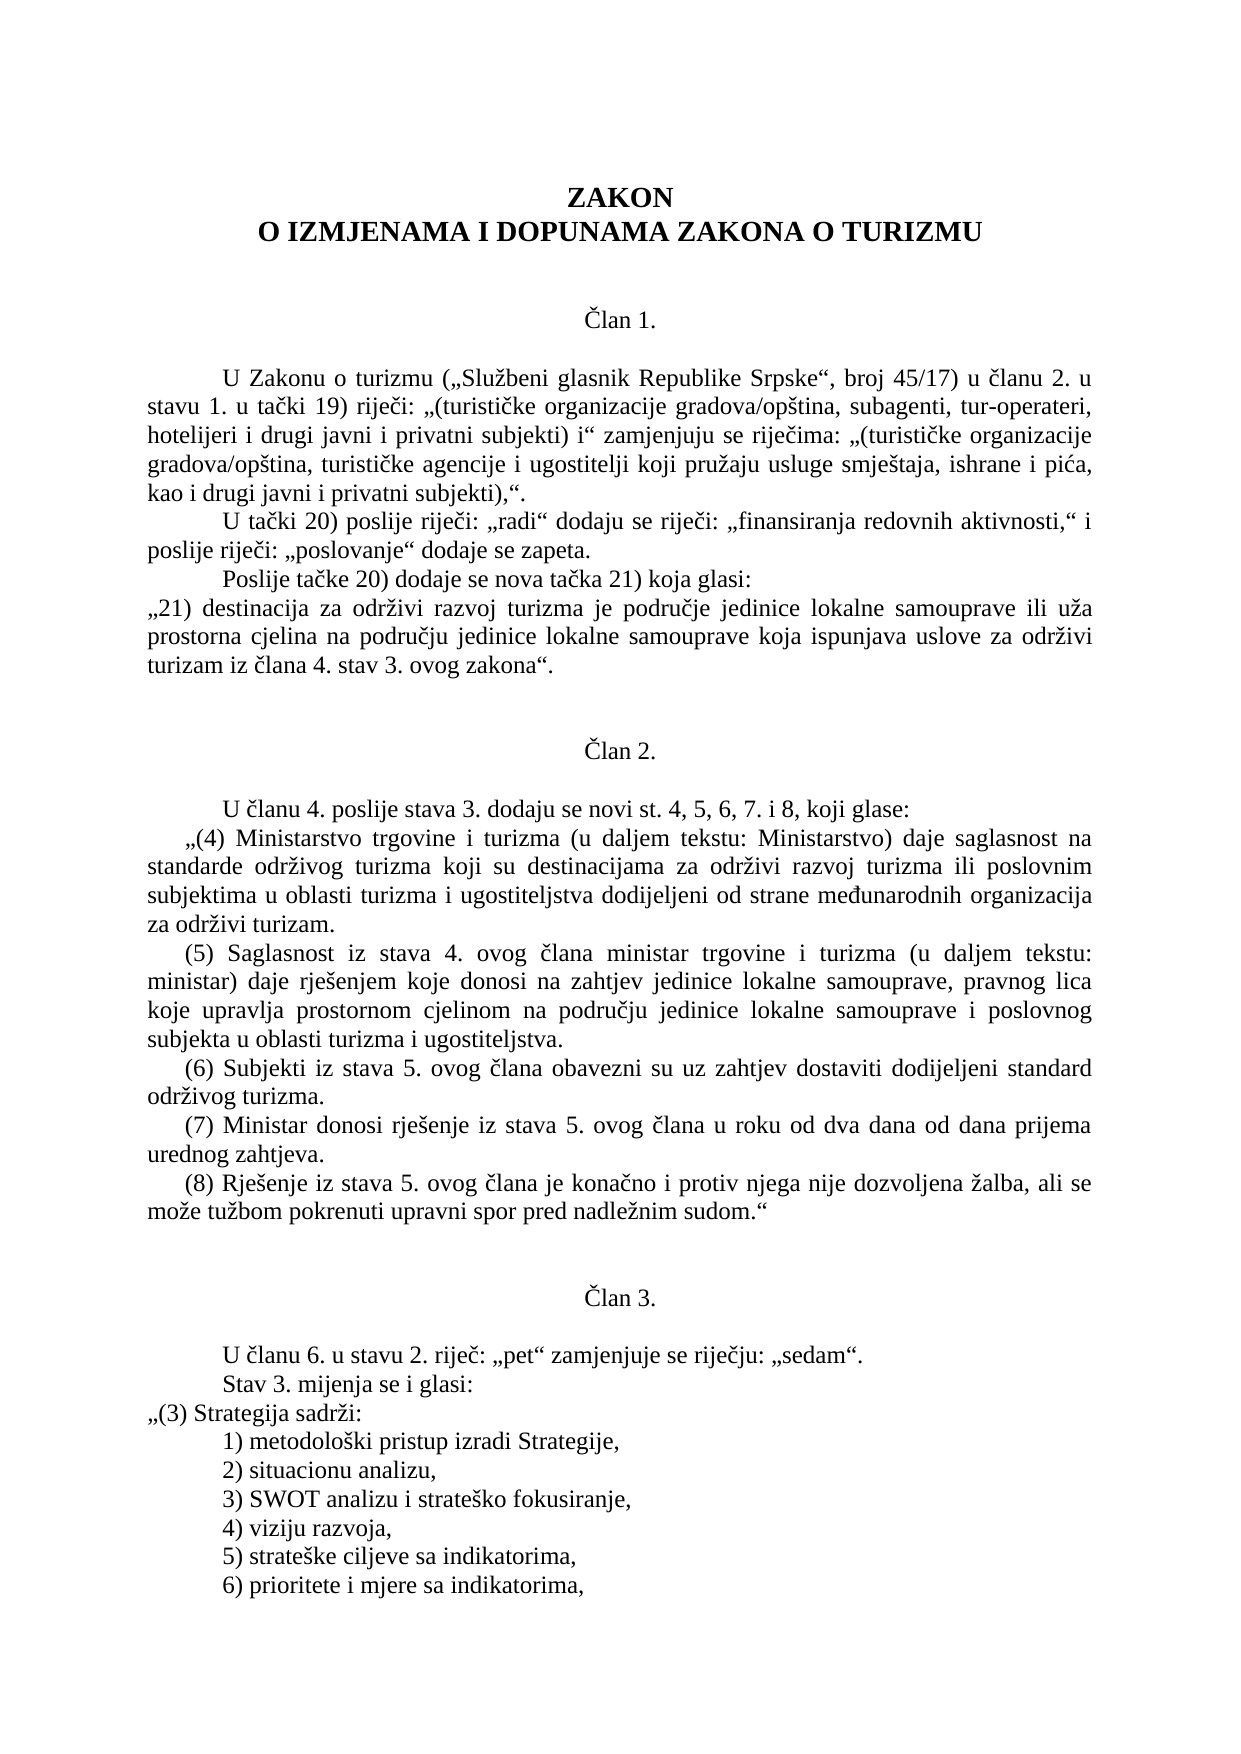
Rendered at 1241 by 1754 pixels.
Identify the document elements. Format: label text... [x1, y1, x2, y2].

text O IZMJENAMA I DOPUNAMA ZAKONA O TURIZMU [147, 214, 1093, 248]
text Poslije tačke 20) dodaje se nova tačka 21) koja glasi: [147, 564, 1093, 593]
text 3) SWOT analizu i strateško fokusiranje, [147, 1484, 1093, 1513]
text 5) strateške ciljeve sa indikatorima, [147, 1541, 1093, 1570]
text „(3) Strategija sadrži: [147, 1398, 1093, 1426]
text Član 1. [147, 305, 1093, 334]
text 4) viziju razvoja, [147, 1513, 1093, 1541]
text „21) destinacija za održivi razvoj turizma je područje jedinice lokalne samouprave ili uža prostorna cjelina na području jedinice lokalne samouprave koja ispunjava uslove za održivi turizam iz člana 4. stav 3. ovog zakona“. [147, 593, 1093, 679]
text (7) Ministar donosi rješenje iz stava 5. ovog člana u roku od dva dana od dana prijema urednog zahtjeva. [147, 1110, 1093, 1168]
text Član 3. [147, 1283, 1093, 1311]
text U članu 6. u stavu 2. riječ: „pet“ zamjenjuje se riječju: „sedam“. [147, 1340, 1093, 1369]
text Stav 3. mijenja se i glasi: [147, 1369, 1093, 1398]
text U Zakonu o turizmu („Službeni glasnik Republike Srpske“, broj 45/17) u članu 2. u stavu 1. u tački 19) riječi: „(turističke organizacije gradova/opština, subagenti, tur-operateri, hotelijeri i drugi javni i privatni subjekti) i“ zamjenjuju se riječima: „(turističke organizacije gradova/opština, turističke agencije i ugostitelji koji pružaju usluge smještaja, ishrane i pića, kao i drugi javni i privatni subjekti),“. [147, 363, 1093, 506]
text U tački 20) poslije riječi: „radi“ dodaju se riječi: „finansiranja redovnih aktivnosti,“ i poslije riječi: „poslovanje“ dodaje se zapeta. [147, 506, 1093, 564]
text 1) metodološki pristup izradi Strategije, [147, 1426, 1093, 1455]
text Član 2. [147, 736, 1093, 765]
text 2) situacionu analizu, [147, 1455, 1093, 1484]
text (5) Saglasnost iz stava 4. ovog člana ministar trgovine i turizma (u daljem tekstu: ministar) daje rješenjem koje donosi na zahtjev jedinice lokalne samouprave, pravnog lica koje upravlja prostornom cjelinom na području jedinice lokalne samouprave i poslovnog subjekta u oblasti turizma i ugostiteljstva. [147, 938, 1093, 1053]
text U članu 4. poslije stava 3. dodaju se novi st. 4, 5, 6, 7. i 8, koji glase: [147, 794, 1093, 823]
text „(4) Ministarstvo trgovine i turizma (u daljem tekstu: Ministarstvo) daje saglasnost na standarde održivog turizma koji su destinacijama za održivi razvoj turizma ili poslovnim subjektima u oblasti turizma i ugostiteljstva dodijeljeni od strane međunarodnih organizacija za održivi turizam. [147, 823, 1093, 938]
text 6) prioritete i mjere sa indikatorima, [147, 1570, 1093, 1599]
text (6) Subjekti iz stava 5. ovog člana obavezni su uz zahtjev dostaviti dodijeljeni standard održivog turizma. [147, 1053, 1093, 1110]
text ZAKON [147, 181, 1093, 214]
text (8) Rješenje iz stava 5. ovog člana je konačno i protiv njega nije dozvoljena žalba, ali se može tužbom pokrenuti upravni spor pred nadležnim sudom.“ [147, 1168, 1093, 1225]
